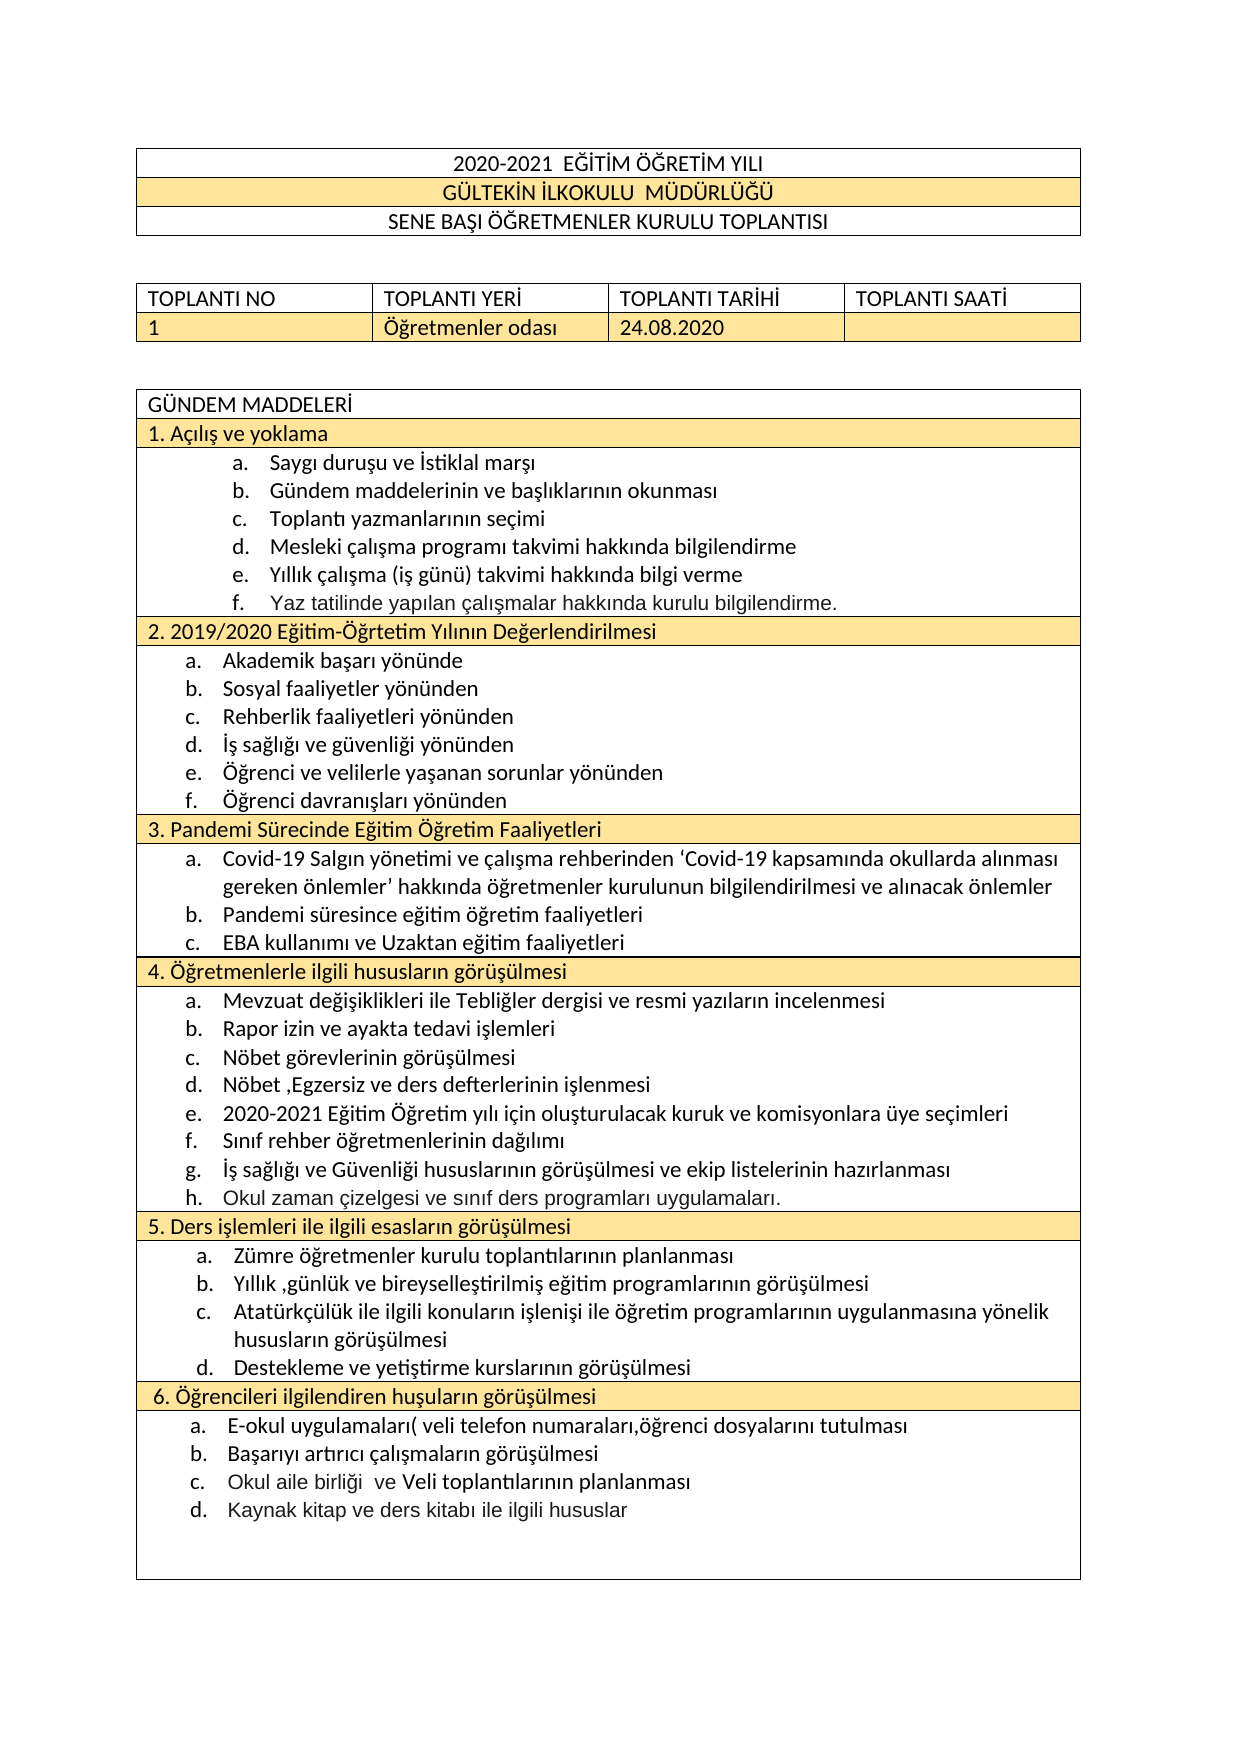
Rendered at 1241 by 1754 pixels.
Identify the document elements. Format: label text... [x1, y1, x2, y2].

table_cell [137, 1411, 1080, 1579]
table_cell SENE BAŞI ÖĞRETMENLER KURULU TOPLANTISI [137, 207, 1080, 235]
table_cell Mevzuat değişiklikleri ile Tebliğler dergisi ve resmi yazıların incelenmesi Rapor izin ve ayakta tedavi işlemleri Nöbet görevlerinin görüşülmesi Nöbet ,Egzersiz ve ders defterlerinin işlenmesi 2020-2021 Eğitim Öğretim yılı için oluşturulacak kuruk ve komisyonlara üye seçimleri Sınıf rehber öğretmenlerinin dağılımı İş sağlığı ve Güvenliği hususlarının görüşülmesi ve ekip listelerinin hazırlanması Okul zaman çizelgesi ve sınıf ders programları uygulamaları. [137, 987, 1080, 1211]
table_cell Zümre öğretmenler kurulu toplantılarının planlanması Yıllık ,günlük ve bireyselleştirilmiş eğitim programlarının görüşülmesi Atatürkçülük ile ilgili konuların işlenişi ile öğretim programlarının uygulanmasına yönelik hususların görüşülmesi Destekleme ve yetiştirme kurslarının görüşülmesi [137, 1241, 1080, 1381]
table_header TOPLANTI NO [137, 284, 372, 312]
table_cell [845, 313, 1080, 341]
table_cell Öğretmenler odası [373, 313, 608, 341]
table_cell GÜLTEKİN İLKOKULU MÜDÜRLÜĞÜ [137, 178, 1080, 206]
table_cell 3. Pandemi Sürecinde Eğitim Öğretim Faaliyetleri [137, 815, 1080, 843]
table_header TOPLANTI SAATİ [845, 284, 1080, 312]
table_cell 4. Öğretmenlerle ilgili hususların görüşülmesi [137, 958, 1080, 986]
table_cell 5. Ders işlemleri ile ilgili esasların görüşülmesi [137, 1212, 1080, 1240]
table_cell 24.08.2020 [609, 313, 844, 341]
table_cell 1. Açılış ve yoklama [137, 419, 1080, 447]
table_cell Covid-19 Salgın yönetimi ve çalışma rehberinden ‘Covid-19 kapsamında okullarda alınması gereken önlemler’ hakkında öğretmenler kurulunun bilgilendirilmesi ve alınacak önlemler Pandemi süresince eğitim öğretim faaliyetleri EBA kullanımı ve Uzaktan eğitim faaliyetleri [137, 844, 1080, 956]
table_header TOPLANTI TARİHİ [609, 284, 844, 312]
table_cell Saygı duruşu ve İstiklal marşı Gündem maddelerinin ve başlıklarının okunması Toplantı yazmanlarının seçimi Mesleki çalışma programı takvimi hakkında bilgilendirme Yıllık çalışma (iş günü) takvimi hakkında bilgi verme Yaz tatilinde yapılan çalışmalar hakkında kurulu bilgilendirme. [137, 448, 1080, 616]
table_header TOPLANTI YERİ [373, 284, 608, 312]
table_header 2020-2021 EĞİTİM ÖĞRETİM YILI [137, 149, 1080, 177]
table_cell 1 [137, 313, 372, 341]
table_header GÜNDEM MADDELERİ [137, 390, 1080, 418]
table_cell 2. 2019/2020 Eğitim-Öğrtetim Yılının Değerlendirilmesi [137, 617, 1080, 645]
table_cell 6. Öğrencileri ilgilendiren huşuların görüşülmesi [137, 1382, 1080, 1410]
table_cell Akademik başarı yönünde Sosyal faaliyetler yönünden Rehberlik faaliyetleri yönünden İş sağlığı ve güvenliği yönünden Öğrenci ve velilerle yaşanan sorunlar yönünden Öğrenci davranışları yönünden [137, 646, 1080, 814]
